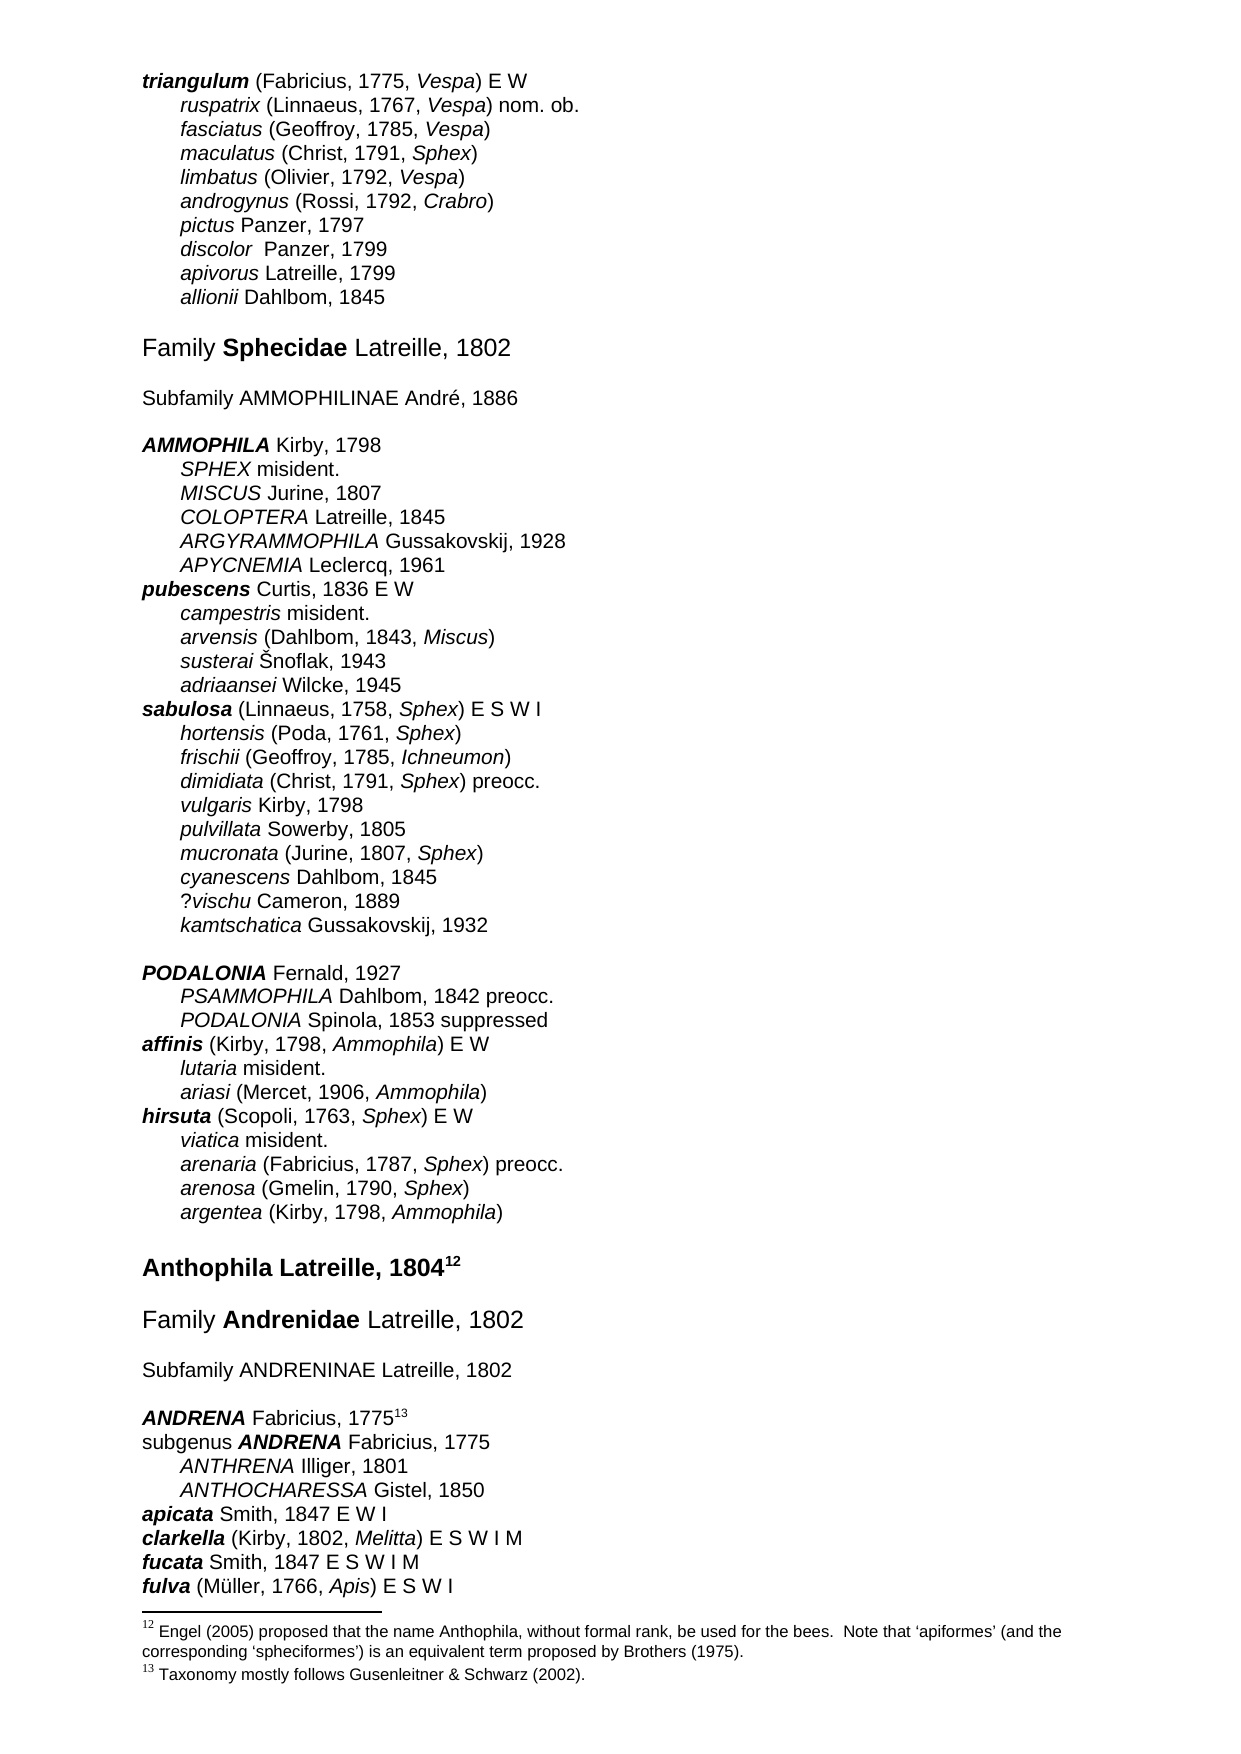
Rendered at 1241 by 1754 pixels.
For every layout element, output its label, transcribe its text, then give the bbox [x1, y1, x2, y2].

text apivorus Latreille, 1799 [142, 261, 1098, 285]
text Anthophila Latreille, 1804 [142, 1253, 1098, 1281]
text arvensis (Dahlbom, 1843, Miscus) [142, 625, 1098, 649]
text limbatus (Olivier, 1792, Vespa) [142, 165, 1098, 189]
text vulgaris Kirby, 1798 [142, 793, 1098, 817]
text viatica misident. [142, 1128, 1098, 1152]
text sabulosa (Linnaeus, 1758, Sphex) E S W I [142, 697, 1098, 721]
text ANDRENA Fabricius, 1775 [142, 1406, 1098, 1430]
text argentea (Kirby, 1798, Ammophila) [142, 1200, 1098, 1224]
text cyanescens Dahlbom, 1845 [142, 864, 1098, 888]
text dimidiata (Christ, 1791, Sphex) preocc. [142, 769, 1098, 793]
text pulvillata Sowerby, 1805 [142, 817, 1098, 841]
text discolor Panzer, 1799 [142, 237, 1098, 261]
text PSAMMOPHILA Dahlbom, 1842 preocc. [142, 984, 1098, 1008]
text Subfamily AMMOPHILINAE André, 1886 [142, 385, 1098, 409]
text fasciatus (Geoffroy, 1785, Vespa) [142, 117, 1098, 141]
text affinis (Kirby, 1798, Ammophila) E W [142, 1032, 1098, 1056]
text fucata Smith, 1847 E S W I M [142, 1550, 1098, 1574]
text hirsuta (Scopoli, 1763, Sphex) E W [142, 1104, 1098, 1128]
text arenaria (Fabricius, 1787, Sphex) preocc. [142, 1152, 1098, 1176]
text hortensis (Poda, 1761, Sphex) [142, 721, 1098, 745]
text triangulum (Fabricius, 1775, Vespa) E W [142, 69, 1098, 93]
text ANTHRENA Illiger, 1801 [142, 1454, 1098, 1478]
text pubescens Curtis, 1836 E W [142, 577, 1098, 601]
text androgynus (Rossi, 1792, Crabro) [142, 189, 1098, 213]
text subgenus ANDRENA Fabricius, 1775 [142, 1430, 1098, 1454]
text fulva (Müller, 1766, Apis) E S W I [142, 1574, 1098, 1598]
text arenosa (Gmelin, 1790, Sphex) [142, 1176, 1098, 1200]
text Family Andrenidae Latreille, 1802 [142, 1305, 1098, 1334]
text Subfamily Andreninae Latreille, 1802 [142, 1358, 1098, 1382]
text maculatus (Christ, 1791, Sphex) [142, 141, 1098, 165]
text SPHEX misident. [142, 457, 1098, 481]
text ANTHOCHARESSA Gistel, 1850 [142, 1478, 1098, 1502]
text lutaria misident. [142, 1056, 1098, 1080]
text mucronata (Jurine, 1807, Sphex) [142, 841, 1098, 864]
text ?vischu Cameron, 1889 [142, 888, 1098, 912]
text ruspatrix (Linnaeus, 1767, Vespa) nom. ob. [142, 93, 1098, 117]
text allionii Dahlbom, 1845 [142, 285, 1098, 309]
text clarkella (Kirby, 1802, Melitta) E S W I M [142, 1526, 1098, 1550]
text AMMOPHILA Kirby, 1798 [142, 433, 1098, 457]
text kamtschatica Gussakovskij, 1932 [142, 912, 1098, 936]
text susterai Šnoflak, 1943 [142, 649, 1098, 673]
text ARGYRAMMOPHILA Gussakovskij, 1928 [142, 529, 1098, 553]
text Family Sphecidae Latreille, 1802 [142, 333, 1098, 361]
text adriaansei Wilcke, 1945 [142, 673, 1098, 697]
text frischii (Geoffroy, 1785, Ichneumon) [142, 745, 1098, 769]
text PODALONIA Spinola, 1853 suppressed [142, 1008, 1098, 1032]
text PODALONIA Fernald, 1927 [142, 960, 1098, 984]
text pictus Panzer, 1797 [142, 213, 1098, 237]
text COLOPTERA Latreille, 1845 [142, 505, 1098, 529]
text APYCNEMIA Leclercq, 1961 [142, 553, 1098, 577]
text campestris misident. [142, 601, 1098, 625]
text apicata Smith, 1847 E W I [142, 1502, 1098, 1526]
text MISCUS Jurine, 1807 [142, 481, 1098, 505]
text ariasi (Mercet, 1906, Ammophila) [142, 1080, 1098, 1104]
